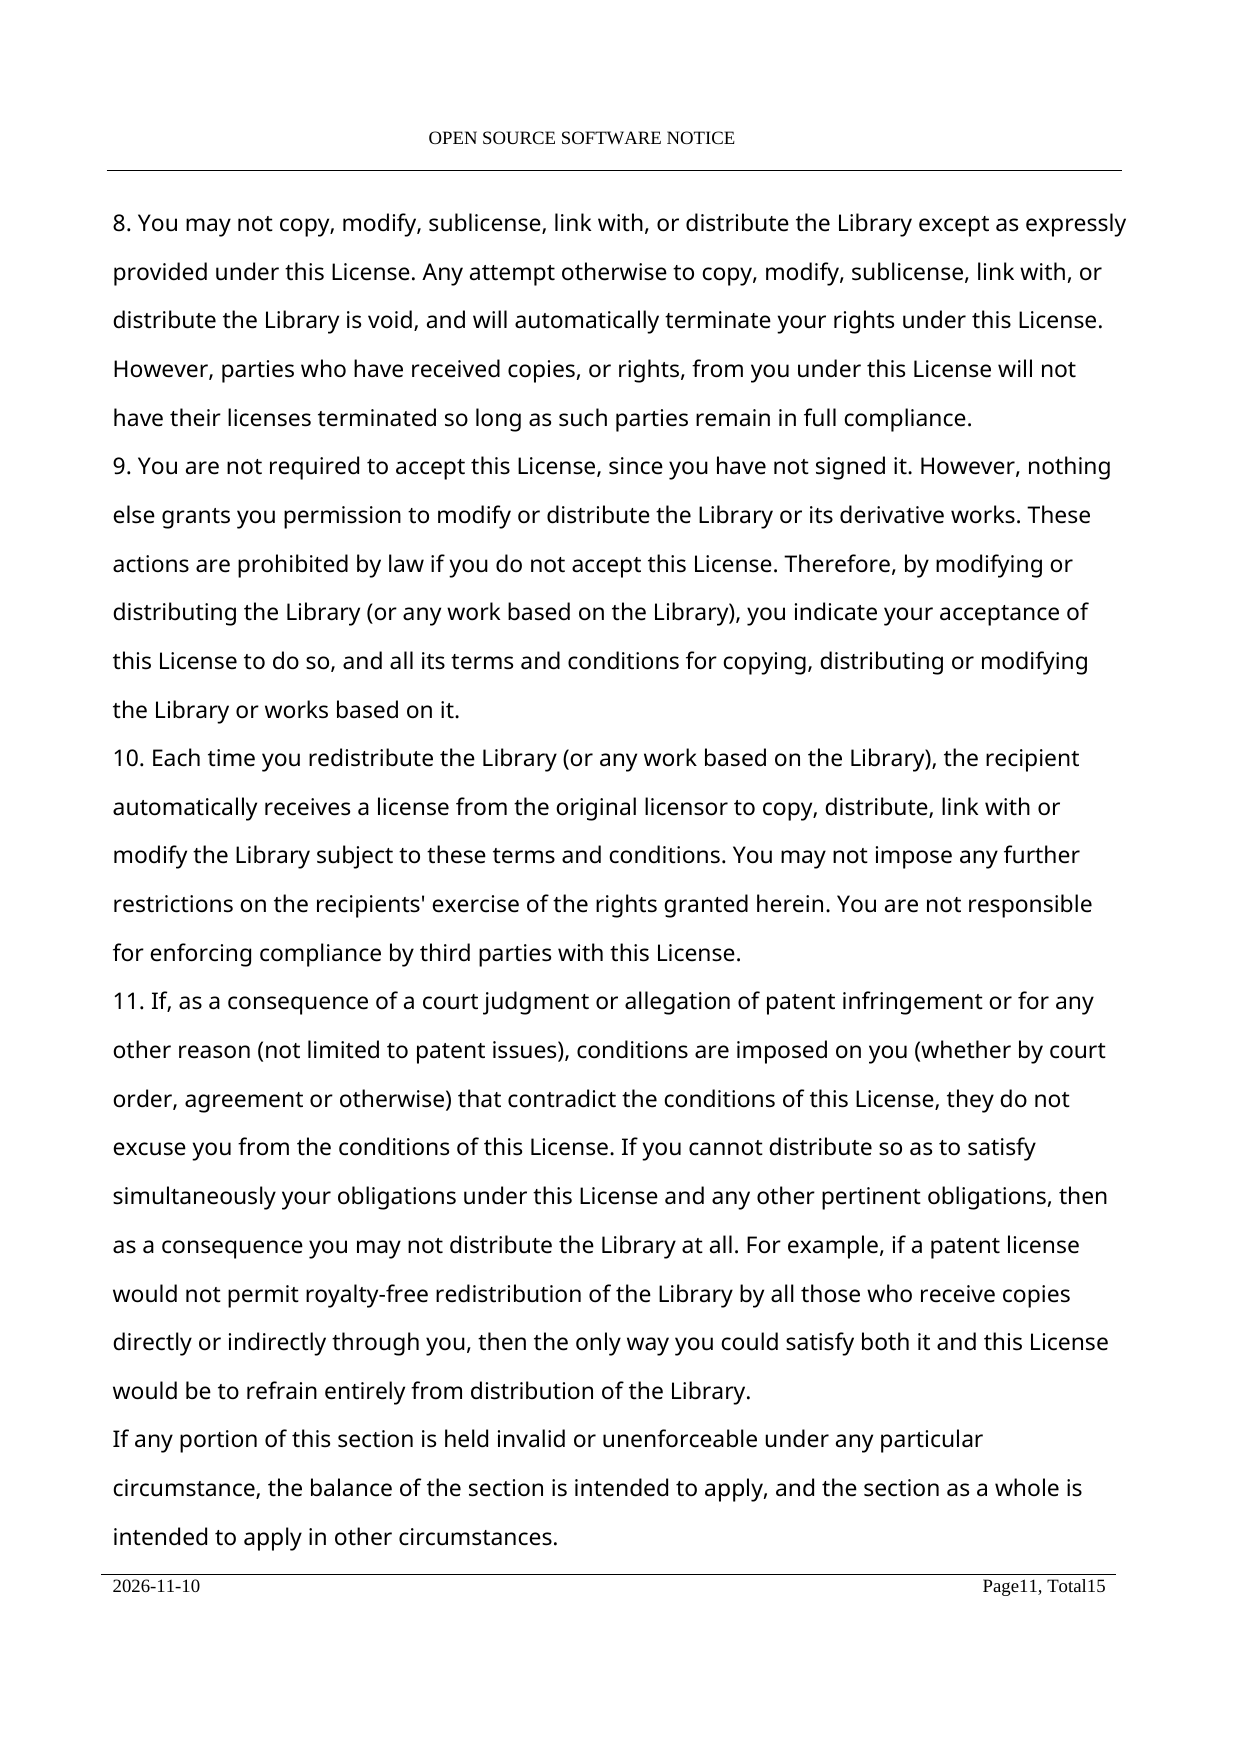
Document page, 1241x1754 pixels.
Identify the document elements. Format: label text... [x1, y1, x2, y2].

text 8. You may not copy, modify, sublicense, link with, or distribute the Library except as expressly provided under this License. Any attempt otherwise to copy, modify, sublicense, link with, or distribute the Library is void, and will automatically terminate your rights under this License. However, parties who have received copies, or rights, from you under this License will not have their licenses terminated so long as such parties remain in full compliance. [112, 206, 1128, 434]
text 11. If, as a consequence of a court judgment or allegation of patent infringement or for any other reason (not limited to patent issues), conditions are imposed on you (whether by court order, agreement or otherwise) that contradict the conditions of this License, they do not excuse you from the conditions of this License. If you cannot distribute so as to satisfy simultaneously your obligations under this License and any other pertinent obligations, then as a consequence you may not distribute the Library at all. For example, if a patent license would not permit royalty-free redistribution of the Library by all those who receive copies directly or indirectly through you, then the only way you could satisfy both it and this License would be to refrain entirely from distribution of the Library. [112, 984, 1128, 1407]
text If any portion of this section is held invalid or unenforceable under any particular circumstance, the balance of the section is intended to apply, and the section as a whole is intended to apply in other circumstances. [112, 1423, 1128, 1553]
text 10. Each time you redistribute the Library (or any work based on the Library), the recipient automatically receives a license from the original licensor to copy, distribute, link with or modify the Library subject to these terms and conditions. You may not impose any further restrictions on the recipients' exercise of the rights granted herein. You are not responsible for enforcing compliance by third parties with this License. [112, 741, 1128, 969]
text 9. You are not required to accept this License, since you have not signed it. However, nothing else grants you permission to modify or distribute the Library or its derivative works. These actions are prohibited by law if you do not accept this License. Therefore, by modifying or distributing the Library (or any work based on the Library), you indicate your acceptance of this License to do so, and all its terms and conditions for copying, distributing or modifying the Library or works based on it. [112, 449, 1128, 726]
